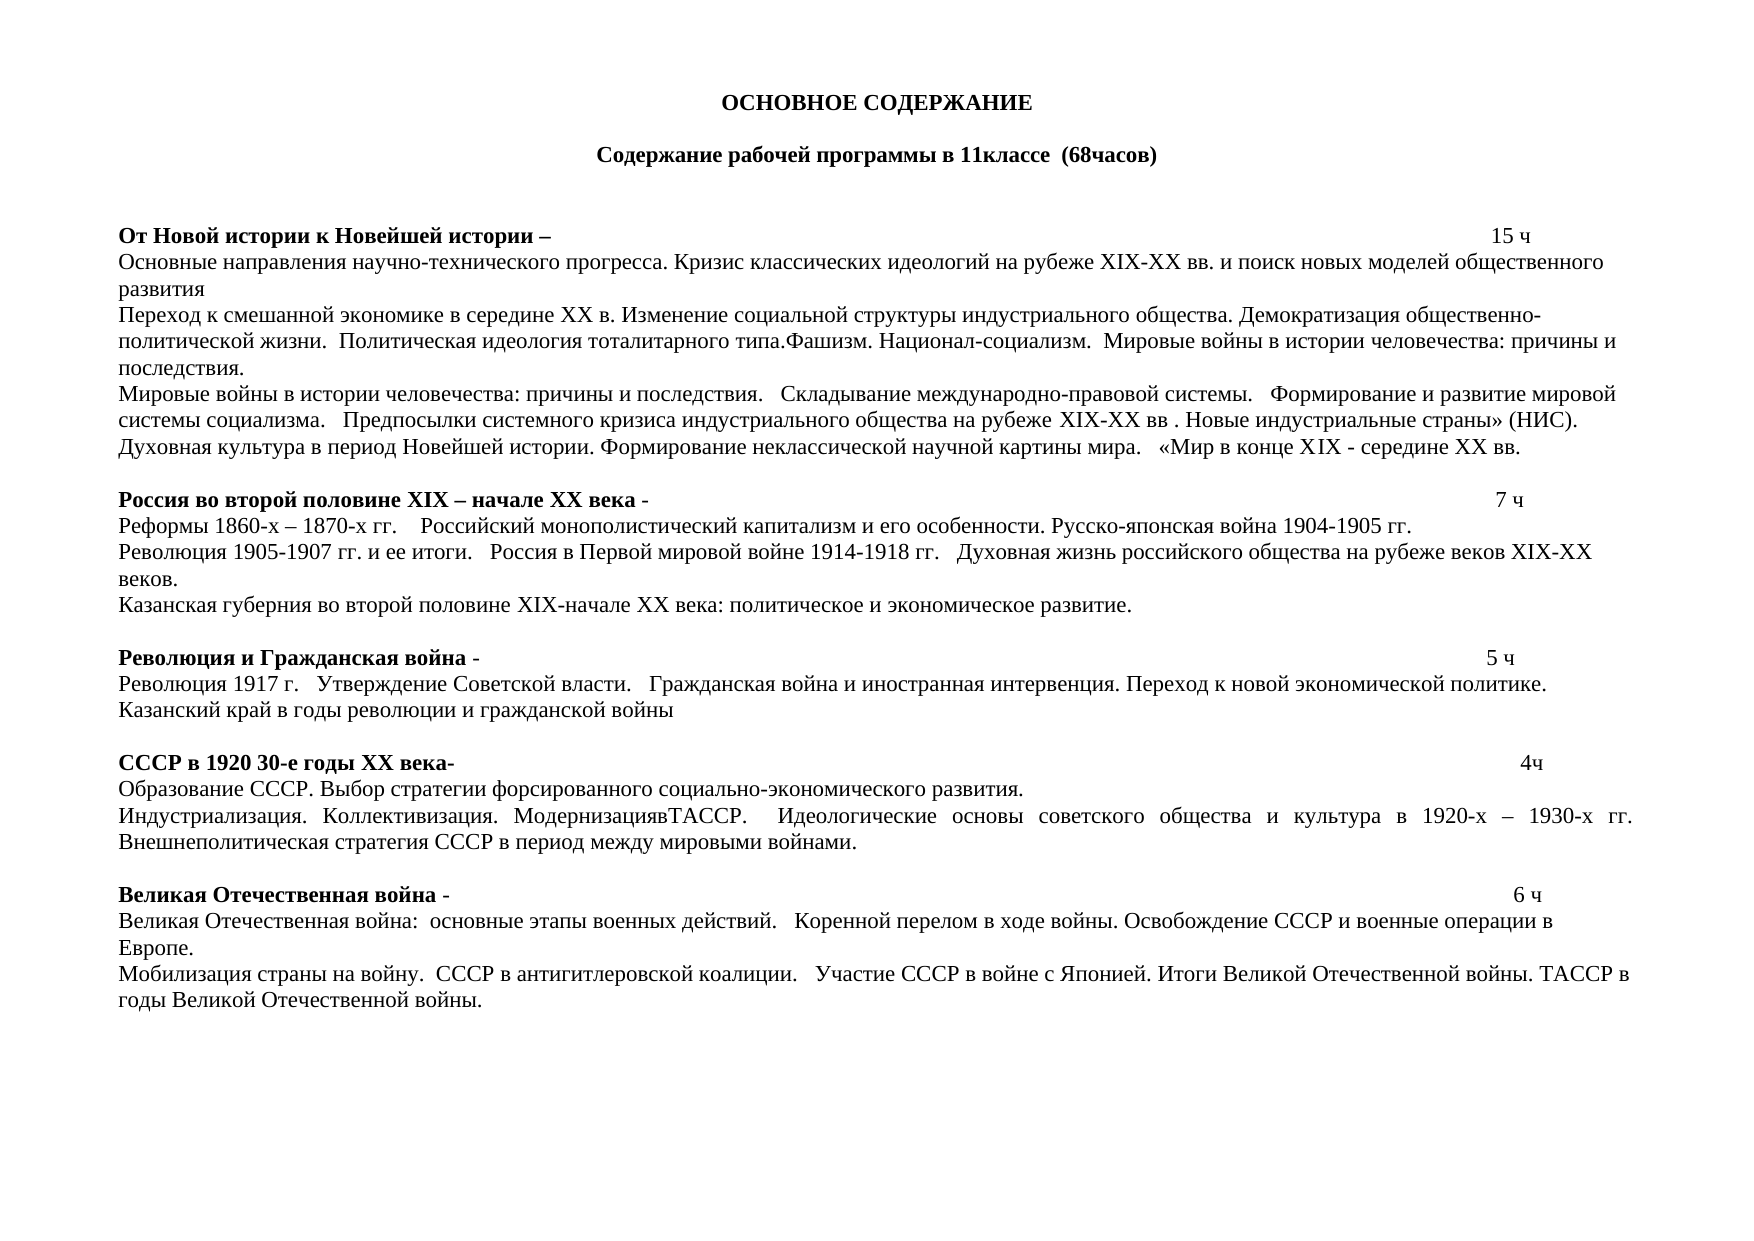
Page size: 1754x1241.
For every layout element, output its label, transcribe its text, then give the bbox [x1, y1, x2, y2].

text Россия во второй половине XIX – начале XX века - 7 ч [118, 486, 1636, 512]
text Реформы 1860-х – 1870-х гг. Российский монополистический капитализм и его особенности. Русско-японская война 1904-1905 гг. [118, 512, 1636, 538]
text Революция 1905-1907 гг. и ее итоги. Россия в Первой мировой войне 1914-1918 гг. Духовная жизнь российского общества на рубеже веков XIX-XX веков. [118, 538, 1636, 591]
text Содержание рабочей программы в 11классе (68часов) [118, 141, 1635, 168]
text Индустриализация. Коллективизация. МодернизациявТАССР. Идеологические основы советского общества и культура в 1920-х – 1930-х гг. Внешнеполитическая стратегия СССР в период между мировыми войнами. [118, 802, 1636, 854]
text Казанская губерния во второй половине XIX-начале ХХ века: политическое и экономическое развитие. [118, 591, 1636, 617]
text Великая Отечественная война - 6 ч [118, 881, 1636, 907]
text Мобилизация страны на войну. СССР в антигитлеровской коалиции. Участие СССР в войне с Японией. Итоги Великой Отечественной войны. ТАССР в годы Великой Отечественной войны. [118, 960, 1636, 1013]
text Революция и Гражданская война - 5 ч [118, 644, 1636, 670]
text Переход к смешанной экономике в середине ХХ в. Изменение социальной структуры индустриального общества. Демократизация общественно-политической жизни. Политическая идеология тоталитарного типа.Фашизм. Национал-социализм. Мировые войны в истории человечества: причины и последствия. [118, 301, 1636, 380]
text От Новой истории к Новейшей истории – 15 ч [118, 222, 1636, 248]
text СССР в 1920 30-е годы XX века- 4ч [118, 749, 1636, 776]
text Великая Отечественная война: основные этапы военных действий. Коренной перелом в ходе войны. Освобождение СССР и военные операции в Европе. [118, 907, 1636, 960]
text ОСНОВНОЕ СОДЕРЖАНИЕ [118, 89, 1636, 115]
text Казанский край в годы революции и гражданской войны [118, 696, 1636, 723]
text Основные направления научно-технического прогресса. Кризис классических идеологий на рубеже XIX-XX вв. и поиск новых моделей общественного развития [118, 248, 1636, 301]
text Революция 1917 г. Утверждение Советской власти. Гражданская война и иностранная интервенция. Переход к новой экономической политике. [118, 670, 1636, 696]
text Образование СССР. Выбор стратегии форсированного социально-экономического развития. [118, 776, 1636, 802]
text Мировые войны в истории человечества: причины и последствия. Складывание международно-правовой системы. Формирование и развитие мировой системы социализма. Предпосылки системного кризиса индустриального общества на рубеже XIX-XX вв . Новые индустриальные страны» (НИС). Духовная культура в период Новейшей истории. Формирование неклассической научной картины мира. «Мир в конце ХIХ - середине ХХ вв. [118, 380, 1636, 459]
